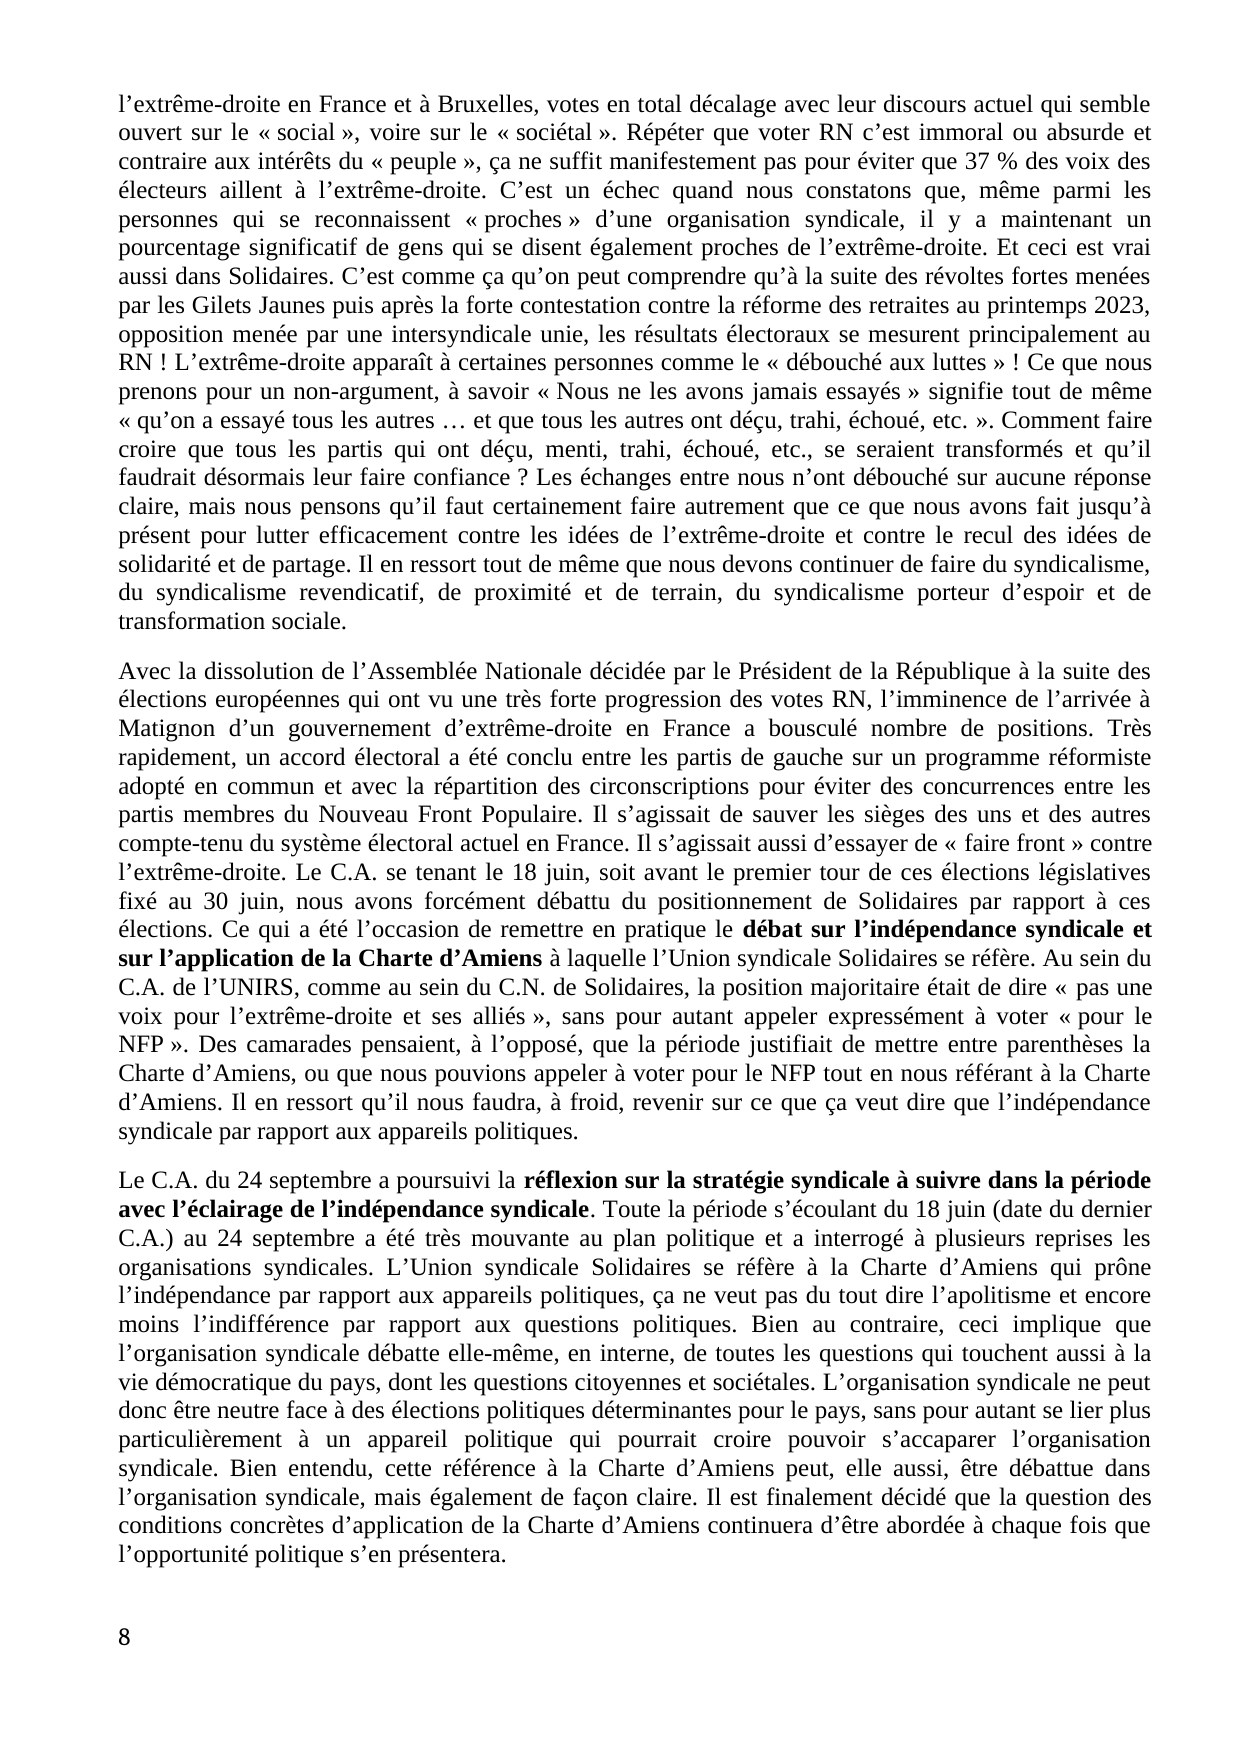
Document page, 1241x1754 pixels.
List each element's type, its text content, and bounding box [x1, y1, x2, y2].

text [118, 89, 1152, 635]
text Le C.A. du 24 septembre a poursuivi la réflexion sur la stratégie syndicale à suivre dans la période avec l’éclairage de l’indépendance syndicale. Toute la période s’écoulant du 18 juin (date du dernier C.A.) au 24 septembre a été très mouvante au plan politique et a interrogé à plusieurs reprises les organisations syndicales. L’Union syndicale Solidaires se réfère à la Charte d’Amiens qui prône l’indépendance par rapport aux appareils politiques, ça ne veut pas du tout dire l’apolitisme et encore moins l’indifférence par rapport aux questions politiques. Bien au contraire, ceci implique que l’organisation syndicale débatte elle-même, en interne, de toutes les questions qui touchent aussi à la vie démocratique du pays, dont les questions citoyennes et sociétales. L’organisation syndicale ne peut donc être neutre face à des élections politiques déterminantes pour le pays, sans pour autant se lier plus particulièrement à un appareil politique qui pourrait croire pouvoir s’accaparer l’organisation syndicale. Bien entendu, cette référence à la Charte d’Amiens peut, elle aussi, être débattue dans l’organisation syndicale, mais également de façon claire. Il est finalement décidé que la question des conditions concrètes d’application de la Charte d’Amiens continuera d’être abordée à chaque fois que l’opportunité politique s’en présentera. [118, 1165, 1152, 1568]
text Avec la dissolution de l’Assemblée Nationale décidée par le Président de la République à la suite des élections européennes qui ont vu une très forte progression des votes RN, l’imminence de l’arrivée à Matignon d’un gouvernement d’extrême-droite en France a bousculé nombre de positions. Très rapidement, un accord électoral a été conclu entre les partis de gauche sur un programme réformiste adopté en commun et avec la répartition des circonscriptions pour éviter des concurrences entre les partis membres du Nouveau Front Populaire. Il s’agissait de sauver les sièges des uns et des autres compte-tenu du système électoral actuel en France. Il s’agissait aussi d’essayer de « faire front » contre l’extrême-droite. Le C.A. se tenant le 18 juin, soit avant le premier tour de ces élections législatives fixé au 30 juin, nous avons forcément débattu du positionnement de Solidaires par rapport à ces élections. Ce qui a été l’occasion de remettre en pratique le débat sur l’indépendance syndicale et sur l’application de la Charte d’Amiens à laquelle l’Union syndicale Solidaires se réfère. Au sein du C.A. de l’UNIRS, comme au sein du C.N. de Solidaires, la position majoritaire était de dire « pas une voix pour l’extrême-droite et ses alliés », sans pour autant appeler expressément à voter « pour le NFP ». Des camarades pensaient, à l’opposé, que la période justifiait de mettre entre parenthèses la Charte d’Amiens, ou que nous pouvions appeler à voter pour le NFP tout en nous référant à la Charte d’Amiens. Il en ressort qu’il nous faudra, à froid, revenir sur ce que ça veut dire que l’indépendance syndicale par rapport aux appareils politiques. [118, 656, 1152, 1144]
